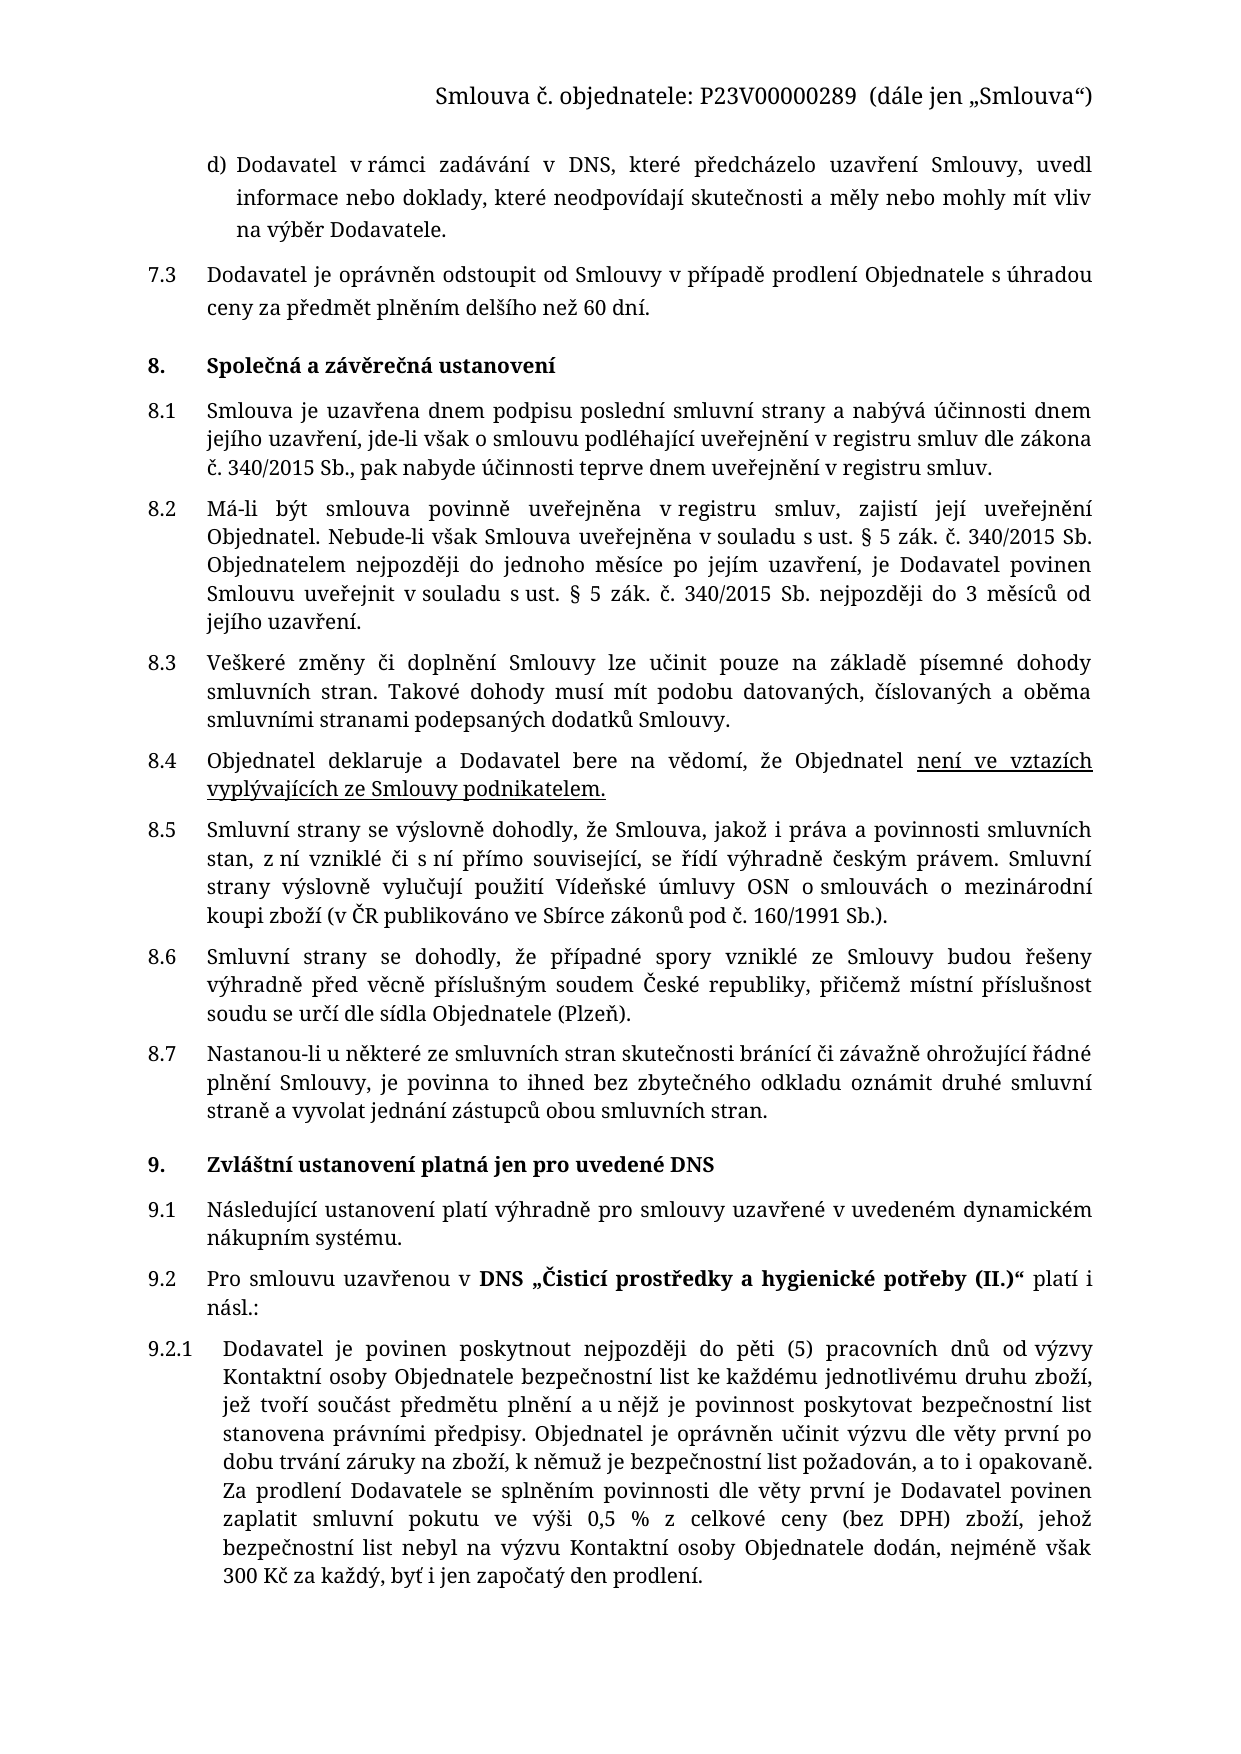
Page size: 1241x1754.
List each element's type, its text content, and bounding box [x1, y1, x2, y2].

list Objednatel deklaruje a Dodavatel bere na vědomí, že Objednatel není ve vztazích vyplývajících ze Smlouvy podnikatelem. [148, 746, 1093, 803]
list Smluvní strany se výslovně dohodly, že Smlouva, jakož i práva a povinnosti smluvních stan, z ní vzniklé či s ní přímo související, se řídí výhradně českým právem. Smluvní strany výslovně vylučují použití Vídeňské úmluvy OSN o smlouvách o mezinárodní koupi zboží (v ČR publikováno ve Sbírce zákonů pod č. 160/1991 Sb.). [148, 816, 1093, 929]
list Pro smlouvu uzavřenou v DNS „Čisticí prostředky a hygienické potřeby (II.)“ platí i násl.: [148, 1264, 1093, 1321]
list Má-li být smlouva povinně uveřejněna v registru smluv, zajistí její uveřejnění Objednatel. Nebude-li však Smlouva uveřejněna v souladu s ust. § 5 zák. č. 340/2015 Sb. Objednatelem nejpozději do jednoho měsíce po jejím uzavření, je Dodavatel povinen Smlouvu uveřejnit v souladu s ust. § 5 zák. č. 340/2015 Sb. nejpozději do 3 měsíců od jejího uzavření. [148, 494, 1093, 636]
list Nastanou-li u některé ze smluvních stran skutečnosti bránící či závažně ohrožující řádné plnění Smlouvy, je povinna to ihned bez zbytečného odkladu oznámit druhé smluvní straně a vyvolat jednání zástupců obou smluvních stran. [148, 1039, 1093, 1125]
list Společná a závěrečná ustanovení [148, 351, 1093, 379]
list Veškeré změny či doplnění Smlouvy lze učinit pouze na základě písemné dohody smluvních stran. Takové dohody musí mít podobu datovaných, číslovaných a oběma smluvními stranami podepsaných dodatků Smlouvy. [148, 648, 1093, 734]
list Zvláštní ustanovení platná jen pro uvedené DNS [148, 1150, 1093, 1178]
list Smluvní strany se dohodly, že případné spory vzniklé ze Smlouvy budou řešeny výhradně před věcně příslušným soudem České republiky, přičemž místní příslušnost soudu se určí dle sídla Objednatele (Plzeň). [148, 942, 1093, 1027]
list Smlouva je uzavřena dnem podpisu poslední smluvní strany a nabývá účinnosti dnem jejího uzavření, jde-li však o smlouvu podléhající uveřejnění v registru smluv dle zákona č. 340/2015 Sb., pak nabyde účinnosti teprve dnem uveřejnění v registru smluv. [148, 396, 1093, 481]
list Dodavatel je povinen poskytnout nejpozději do pěti (5) pracovních dnů od výzvy Kontaktní osoby Objednatele bezpečnostní list ke každému jednotlivému druhu zboží, jež tvoří součást předmětu plnění a u nějž je povinnost poskytovat bezpečnostní list stanovena právními předpisy. Objednatel je oprávněn učinit výzvu dle věty první po dobu trvání záruky na zboží, k němuž je bezpečnostní list požadován, a to i opakovaně. Za prodlení Dodavatele se splněním povinnosti dle věty první je Dodavatel povinen zaplatit smluvní pokutu ve výši 0,5 % z celkové ceny (bez DPH) zboží, jehož bezpečnostní list nebyl na výzvu Kontaktní osoby Objednatele dodán, nejméně však 300 Kč za každý, byť i jen započatý den prodlení. [148, 1334, 1093, 1590]
list Dodavatel v rámci zadávání v DNS, které předcházelo uzavření Smlouvy, uvedl informace nebo doklady, které neodpovídají skutečnosti a měly nebo mohly mít vliv na výběr Dodavatele. [207, 150, 1093, 244]
list Dodavatel je oprávněn odstoupit od Smlouvy v případě prodlení Objednatele s úhradou ceny za předmět plněním delšího než 60 dní. [148, 261, 1093, 322]
list Následující ustanovení platí výhradně pro smlouvy uzavřené v uvedeném dynamickém nákupním systému. [148, 1195, 1093, 1252]
